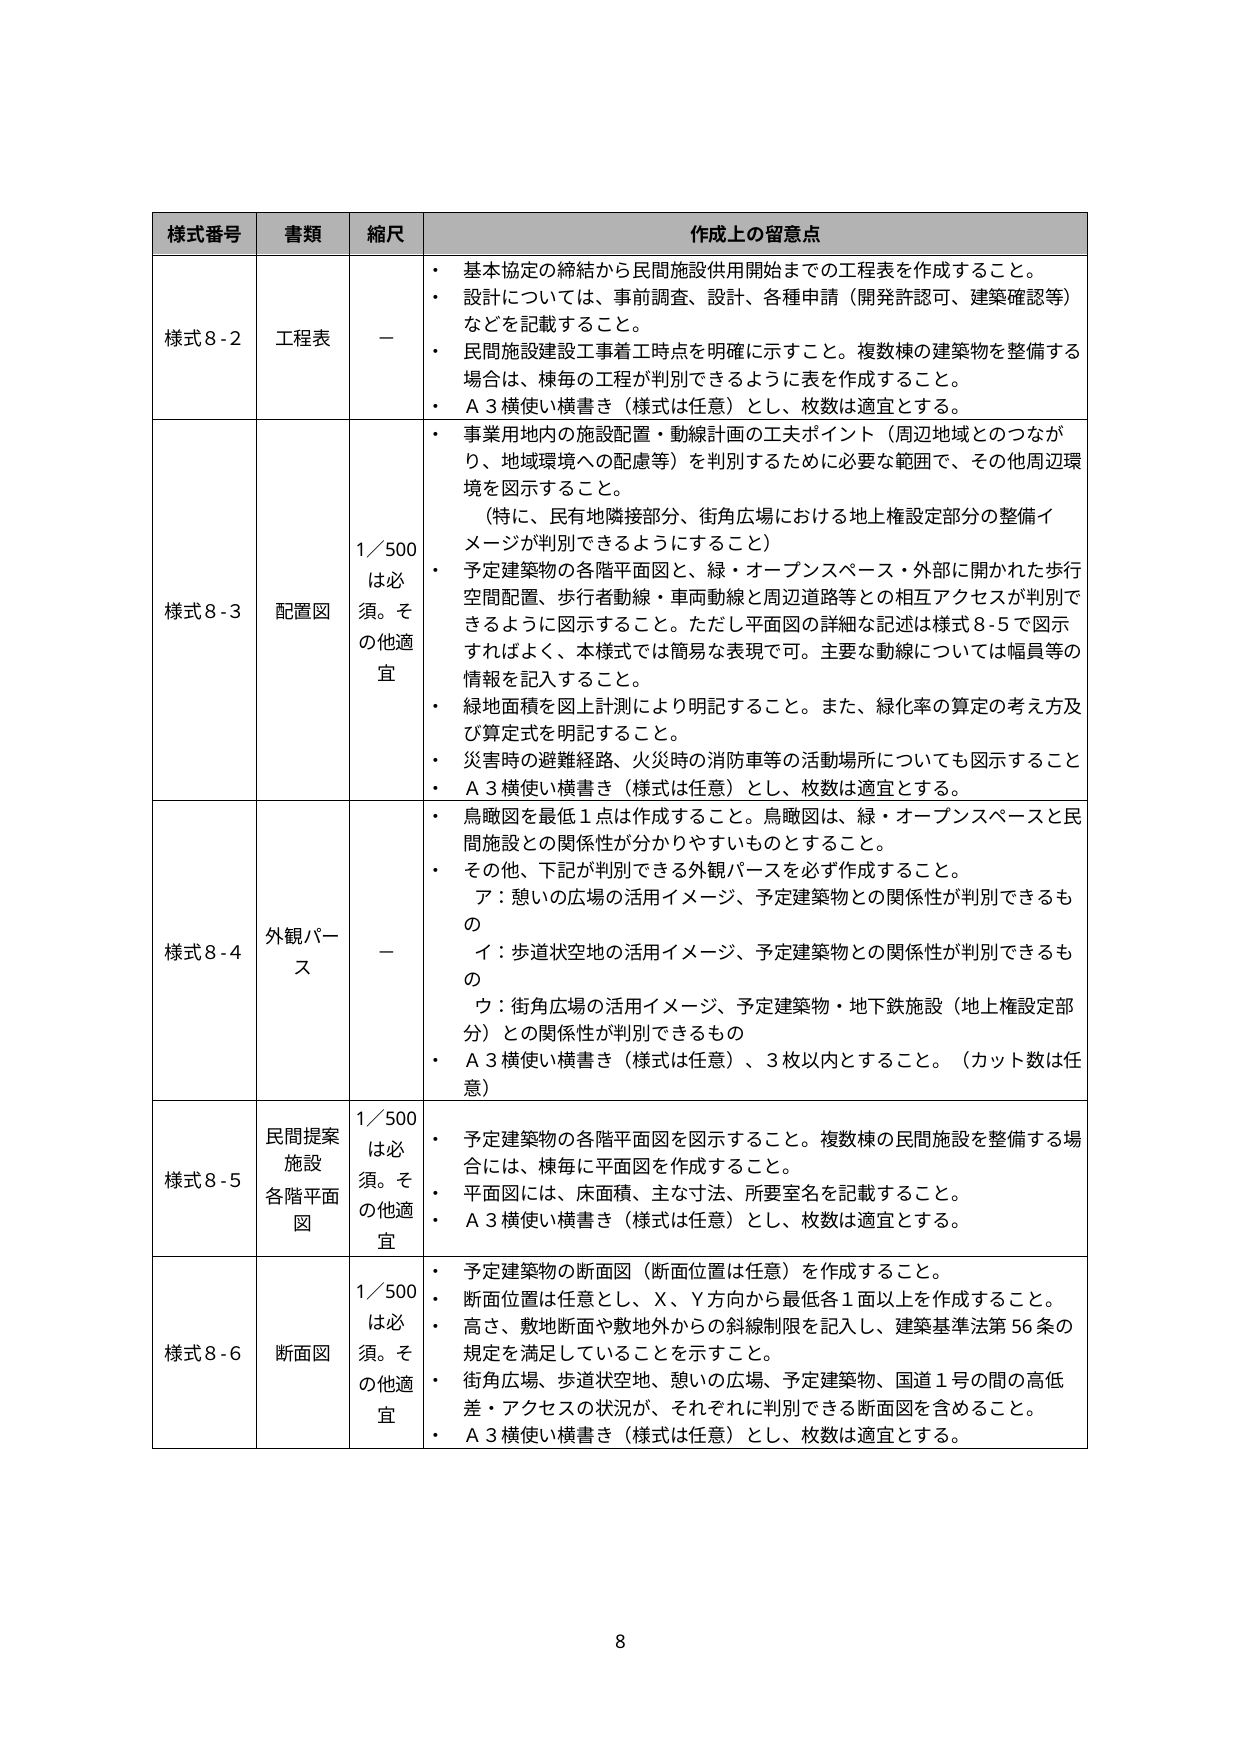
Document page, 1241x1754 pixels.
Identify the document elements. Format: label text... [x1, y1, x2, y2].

table_cell 1／500は必須。その他適宜 [350, 420, 423, 800]
table_header 縮尺 [350, 213, 423, 254]
table_cell 1／500は必須。その他適宜 [350, 1257, 423, 1447]
table_header 様式番号 [153, 213, 256, 254]
table_cell 予定建築物の断面図（断面位置は任意）を作成すること。 断面位置は任意とし、Ｘ、Ｙ方向から最低各１面以上を作成すること。 高さ、敷地断面や敷地外からの斜線制限を記入し、建築基準法第56条の規定を満足していることを示すこと。 街角広場、歩道状空地、憩いの広場、予定建築物、国道１号の間の高低差・アクセスの状況が、それぞれに判別できる断面図を含めること。 Ａ３横使い横書き（様式は任意）とし、枚数は適宜とする。 [424, 1257, 1087, 1447]
table_cell 事業用地内の施設配置・動線計画の工夫ポイント（周辺地域とのつながり、地域環境への配慮等）を判別するために必要な範囲で、その他周辺環境を図示すること。 （特に、民有地隣接部分、街角広場における地上権設定部分の整備イメージが判別できるようにすること） 予定建築物の各階平面図と、緑・オープンスペース・外部に開かれた歩行空間配置、歩行者動線・車両動線と周辺道路等との相互アクセスが判別できるように図示すること。ただし平面図の詳細な記述は様式８-５で図示すればよく、本様式では簡易な表現で可。主要な動線については幅員等の情報を記入すること。 緑地面積を図上計測により明記すること。また、緑化率の算定の考え方及び算定式を明記すること。 災害時の避難経路、火災時の消防車等の活動場所についても図示すること Ａ３横使い横書き（様式は任意）とし、枚数は適宜とする。 [424, 420, 1087, 800]
table_cell 断面図 [257, 1257, 349, 1447]
table_cell 工程表 [257, 256, 349, 419]
table_cell － [350, 801, 423, 1100]
table_cell 予定建築物の各階平面図を図示すること。複数棟の民間施設を整備する場合には、棟毎に平面図を作成すること。 平面図には、床面積、主な寸法、所要室名を記載すること。 Ａ３横使い横書き（様式は任意）とし、枚数は適宜とする。 [424, 1101, 1087, 1256]
table_header 書類 [257, 213, 349, 254]
table_cell 配置図 [257, 420, 349, 800]
table_cell 1／500は必須。その他適宜 [350, 1101, 423, 1256]
table_cell 様式８-２ [153, 256, 256, 419]
table_cell 外観パース [257, 801, 349, 1100]
table_cell 基本協定の締結から民間施設供用開始までの工程表を作成すること。 設計については、事前調査、設計、各種申請（開発許認可、建築確認等）などを記載すること。 民間施設建設工事着工時点を明確に示すこと。複数棟の建築物を整備する場合は、棟毎の工程が判別できるように表を作成すること。 Ａ３横使い横書き（様式は任意）とし、枚数は適宜とする。 [424, 256, 1087, 419]
table_cell 鳥瞰図を最低１点は作成すること。鳥瞰図は、緑・オープンスペースと民間施設との関係性が分かりやすいものとすること。 その他、下記が判別できる外観パースを必ず作成すること。 ア：憩いの広場の活用イメージ、予定建築物との関係性が判別できるもの イ：歩道状空地の活用イメージ、予定建築物との関係性が判別できるもの ウ：街角広場の活用イメージ、予定建築物・地下鉄施設（地上権設定部分）との関係性が判別できるもの Ａ３横使い横書き（様式は任意）、３枚以内とすること。（カット数は任意） [424, 801, 1087, 1100]
table_cell 様式８-３ [153, 420, 256, 800]
table_cell 様式８-４ [153, 801, 256, 1100]
table_header 作成上の留意点 [424, 213, 1087, 254]
table_cell 民間提案施設 各階平面図 [257, 1101, 349, 1256]
table_cell 様式８-６ [153, 1257, 256, 1447]
table_cell － [350, 256, 423, 419]
table_cell 様式８-５ [153, 1101, 256, 1256]
